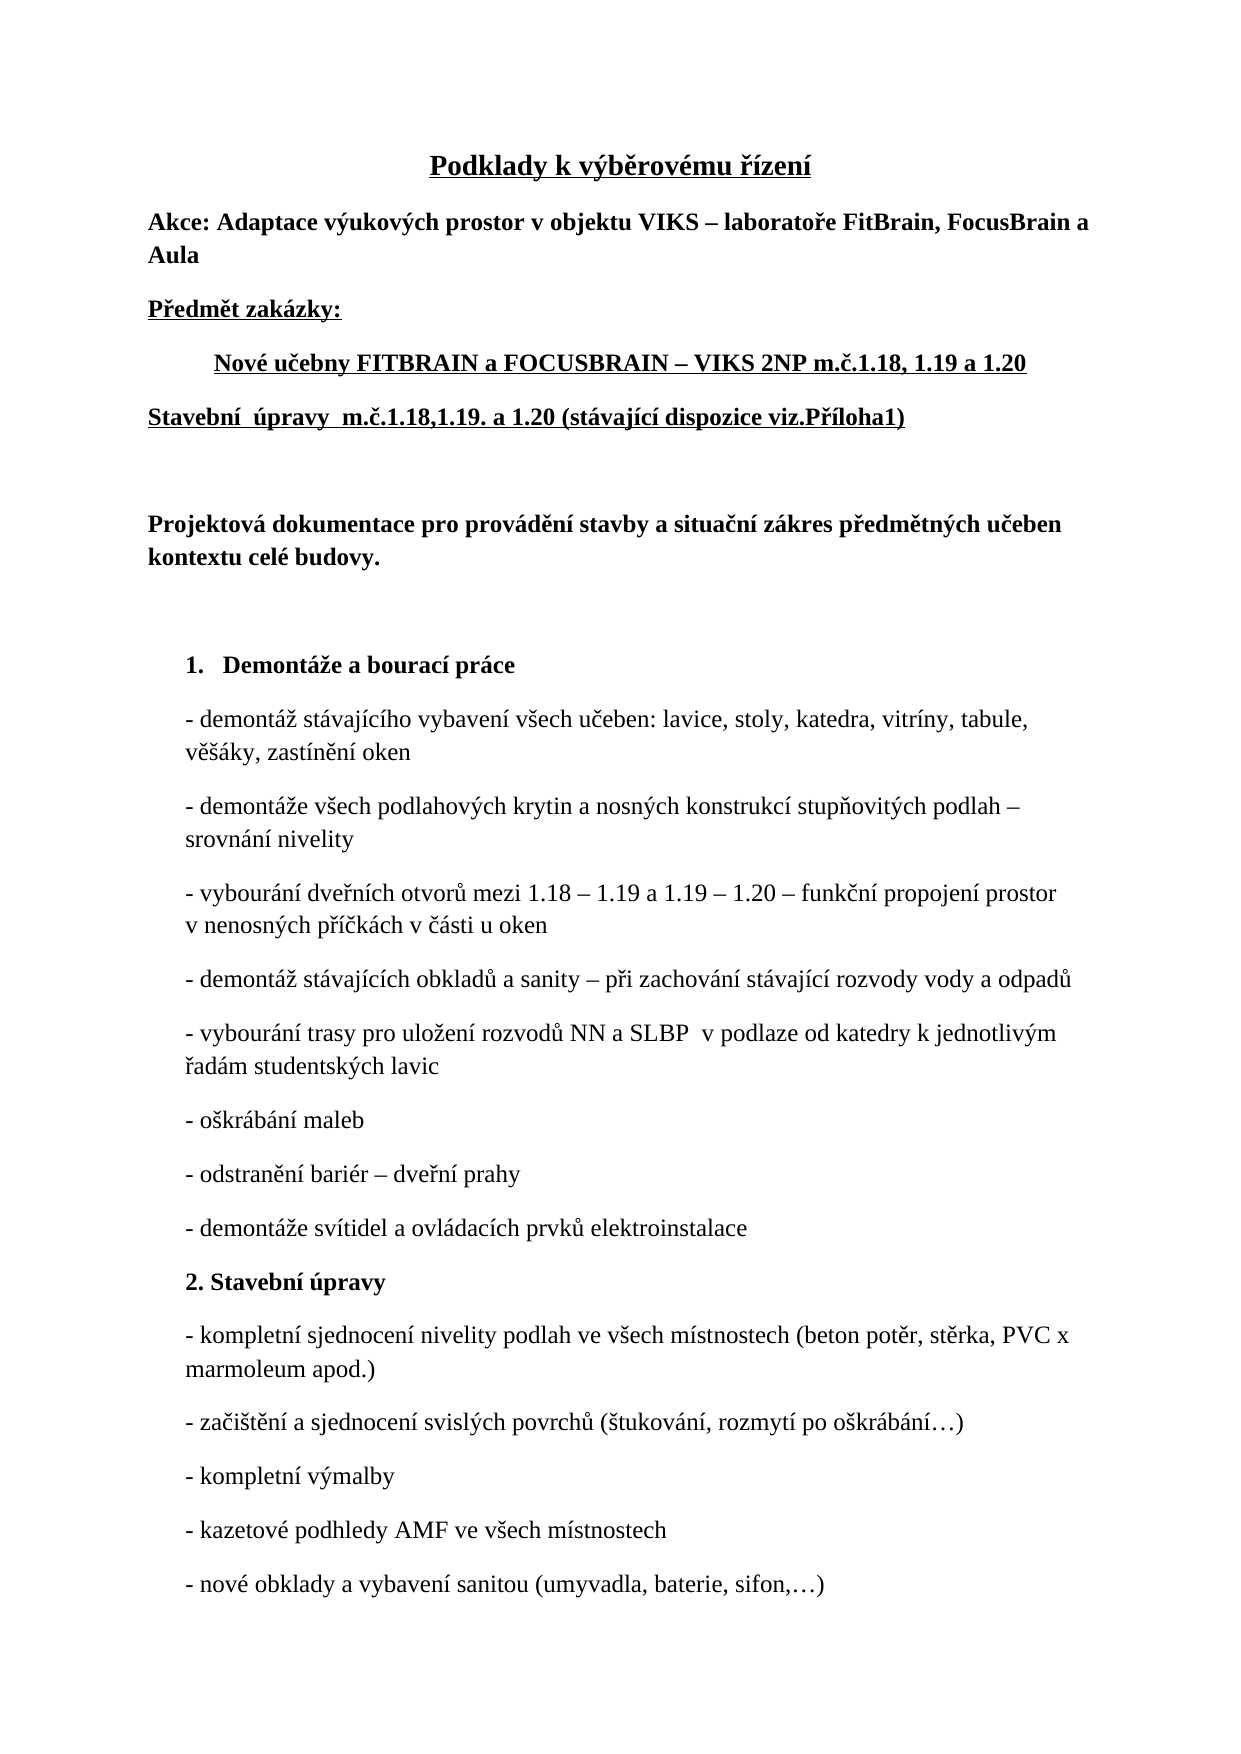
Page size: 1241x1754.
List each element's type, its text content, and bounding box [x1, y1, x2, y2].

text Podklady k výběrovému řízení [148, 148, 1093, 181]
text - odstranění bariér – dveřní prahy [185, 1159, 1093, 1188]
text Stavební úpravy m.č.1.18,1.19. a 1.20 (stávající dispozice viz.Příloha1) [148, 402, 1093, 430]
text Projektová dokumentace pro provádění stavby a situační zákres předmětných učeben kontextu celé budovy. [148, 509, 1093, 571]
text - vybourání dveřních otvorů mezi 1.18 – 1.19 a 1.19 – 1.20 – funkční propojení prostor v nenosných příčkách v části u oken [185, 878, 1093, 939]
text - vybourání trasy pro uložení rozvodů NN a SLBP v podlaze od katedry k jednotlivým řadám studentských lavic [185, 1018, 1093, 1080]
text - kompletní výmalby [185, 1461, 1093, 1490]
text - začištění a sjednocení svislých povrchů (štukování, rozmytí po oškrábání…) [185, 1407, 1093, 1436]
text - nové obklady a vybavení sanitou (umyvadla, baterie, sifon,…) [185, 1569, 1093, 1598]
text - kazetové podhledy AMF ve všech místnostech [185, 1515, 1093, 1544]
text - demontáž stávajícího vybavení všech učeben: lavice, stoly, katedra, vitríny, tabule, věšáky, zastínění oken [185, 704, 1093, 766]
text - demontáže svítidel a ovládacích prvků elektroinstalace [185, 1213, 1093, 1242]
text Akce: Adaptace výukových prostor v objektu VIKS – laboratoře FitBrain, FocusBrain a Aula [148, 207, 1093, 269]
text - demontáž stávajících obkladů a sanity – při zachování stávající rozvody vody a odpadů [185, 964, 1093, 993]
text 2. Stavební úpravy [185, 1267, 1093, 1296]
text - demontáže všech podlahových krytin a nosných konstrukcí stupňovitých podlah – srovnání nivelity [185, 791, 1093, 852]
text Nové učebny FITBRAIN a FOCUSBRAIN – VIKS 2NP m.č.1.18, 1.19 a 1.20 [148, 348, 1093, 376]
list Demontáže a bourací práce [185, 650, 1093, 679]
text - oškrábání maleb [185, 1105, 1093, 1134]
text - kompletní sjednocení nivelity podlah ve všech místnostech (beton potěr, stěrka, PVC x marmoleum apod.) [185, 1321, 1093, 1382]
text Předmět zakázky: [148, 294, 1093, 323]
